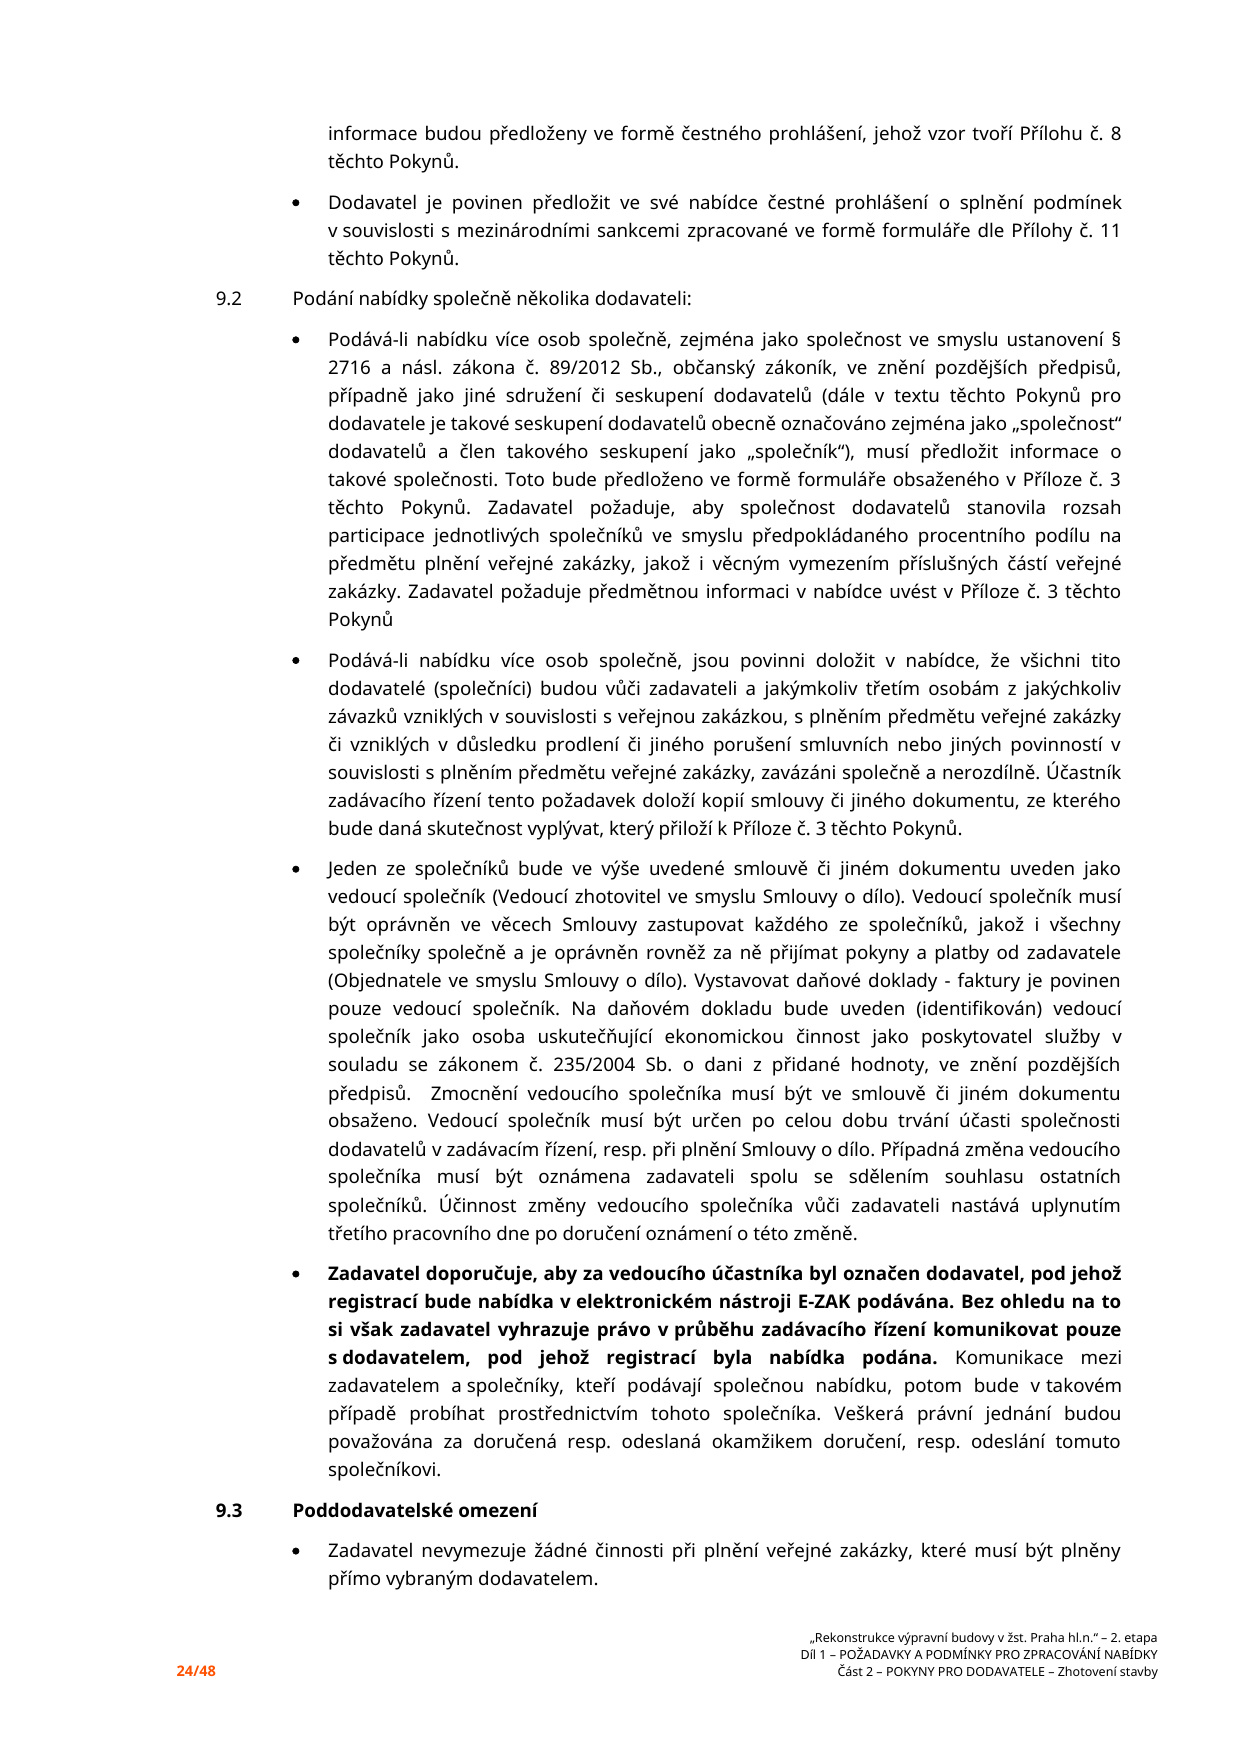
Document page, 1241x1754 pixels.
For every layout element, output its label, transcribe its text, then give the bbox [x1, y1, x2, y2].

text Jeden ze společníků bude ve výše uvedené smlouvě či jiném dokumentu uveden jako vedoucí společník (Vedoucí zhotovitel ve smyslu Smlouvy o dílo). Vedoucí společník musí být oprávněn ve věcech Smlouvy zastupovat každého ze společníků, jakož i všechny společníky společně a je oprávněn rovněž za ně přijímat pokyny a platby od zadavatele (Objednatele ve smyslu Smlouvy o dílo). Vystavovat daňové doklady - faktury je povinen pouze vedoucí společník. Na daňovém dokladu bude uveden (identifikován) vedoucí společník jako osoba uskutečňující ekonomickou činnost jako poskytovatel služby v souladu se zákonem č. 235/2004 Sb. o dani z přidané hodnoty, ve znění pozdějších předpisů. Zmocnění vedoucího společníka musí být ve smlouvě či jiném dokumentu obsaženo. Vedoucí společník musí být určen po celou dobu trvání účasti společnosti dodavatelů v zadávacím řízení, resp. při plnění Smlouvy o dílo. Případná změna vedoucího společníka musí být oznámena zadavateli spolu se sdělením souhlasu ostatních společníků. Účinnost změny vedoucího společníka vůči zadavateli nastává uplynutím třetího pracovního dne po doručení oznámení o této změně. [292, 856, 1122, 1245]
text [292, 121, 1122, 174]
text Podává-li nabídku více osob společně, zejména jako společnost ve smyslu ustanovení § 2716 a násl. zákona č. 89/2012 Sb., občanský zákoník, ve znění pozdějších předpisů, případně jako jiné sdružení či seskupení dodavatelů (dále v textu těchto Pokynů pro dodavatele je takové seskupení dodavatelů obecně označováno zejména jako „společnost“ dodavatelů a člen takového seskupení jako „společník“), musí předložit informace o takové společnosti. Toto bude předloženo ve formě formuláře obsaženého v Příloze č. 3 těchto Pokynů. Zadavatel požaduje, aby společnost dodavatelů stanovila rozsah participace jednotlivých společníků ve smyslu předpokládaného procentního podílu na předmětu plnění veřejné zakázky, jakož i věcným vymezením příslušných částí veřejné zakázky. Zadavatel požaduje předmětnou informaci v nabídce uvést v Příloze č. 3 těchto Pokynů [292, 326, 1122, 632]
text Poddodavatelské omezení [216, 1497, 1122, 1523]
text Zadavatel doporučuje, aby za vedoucího účastníka byl označen dodavatel, pod jehož registrací bude nabídka v elektronickém nástroji E-ZAK podávána. Bez ohledu na to si však zadavatel vyhrazuje právo v průběhu zadávacího řízení komunikovat pouze s dodavatelem, pod jehož registrací byla nabídka podána. Komunikace mezi zadavatelem a společníky, kteří podávají společnou nabídku, potom bude v takovém případě probíhat prostřednictvím tohoto společníka. Veškerá právní jednání budou považována za doručená resp. odeslaná okamžikem doručení, resp. odeslání tomuto společníkovi. [292, 1260, 1122, 1482]
text Podává-li nabídku více osob společně, jsou povinni doložit v nabídce, že všichni tito dodavatelé (společníci) budou vůči zadavateli a jakýmkoliv třetím osobám z jakýchkoliv závazků vzniklých v souvislosti s veřejnou zakázkou, s plněním předmětu veřejné zakázky či vzniklých v důsledku prodlení či jiného porušení smluvních nebo jiných povinností v souvislosti s plněním předmětu veřejné zakázky, zavázáni společně a nerozdílně. Účastník zadávacího řízení tento požadavek doloží kopií smlouvy či jiného dokumentu, ze kterého bude daná skutečnost vyplývat, který přiloží k Příloze č. 3 těchto Pokynů. [292, 647, 1122, 841]
text Podání nabídky společně několika dodavateli: [216, 286, 1122, 311]
text Dodavatel je povinen předložit ve své nabídce čestné prohlášení o splnění podmínek v souvislosti s mezinárodními sankcemi zpracované ve formě formuláře dle Přílohy č. 11 těchto Pokynů. [292, 189, 1122, 271]
text Zadavatel nevymezuje žádné činnosti při plnění veřejné zakázky, které musí být plněny přímo vybraným dodavatelem. [292, 1538, 1122, 1591]
